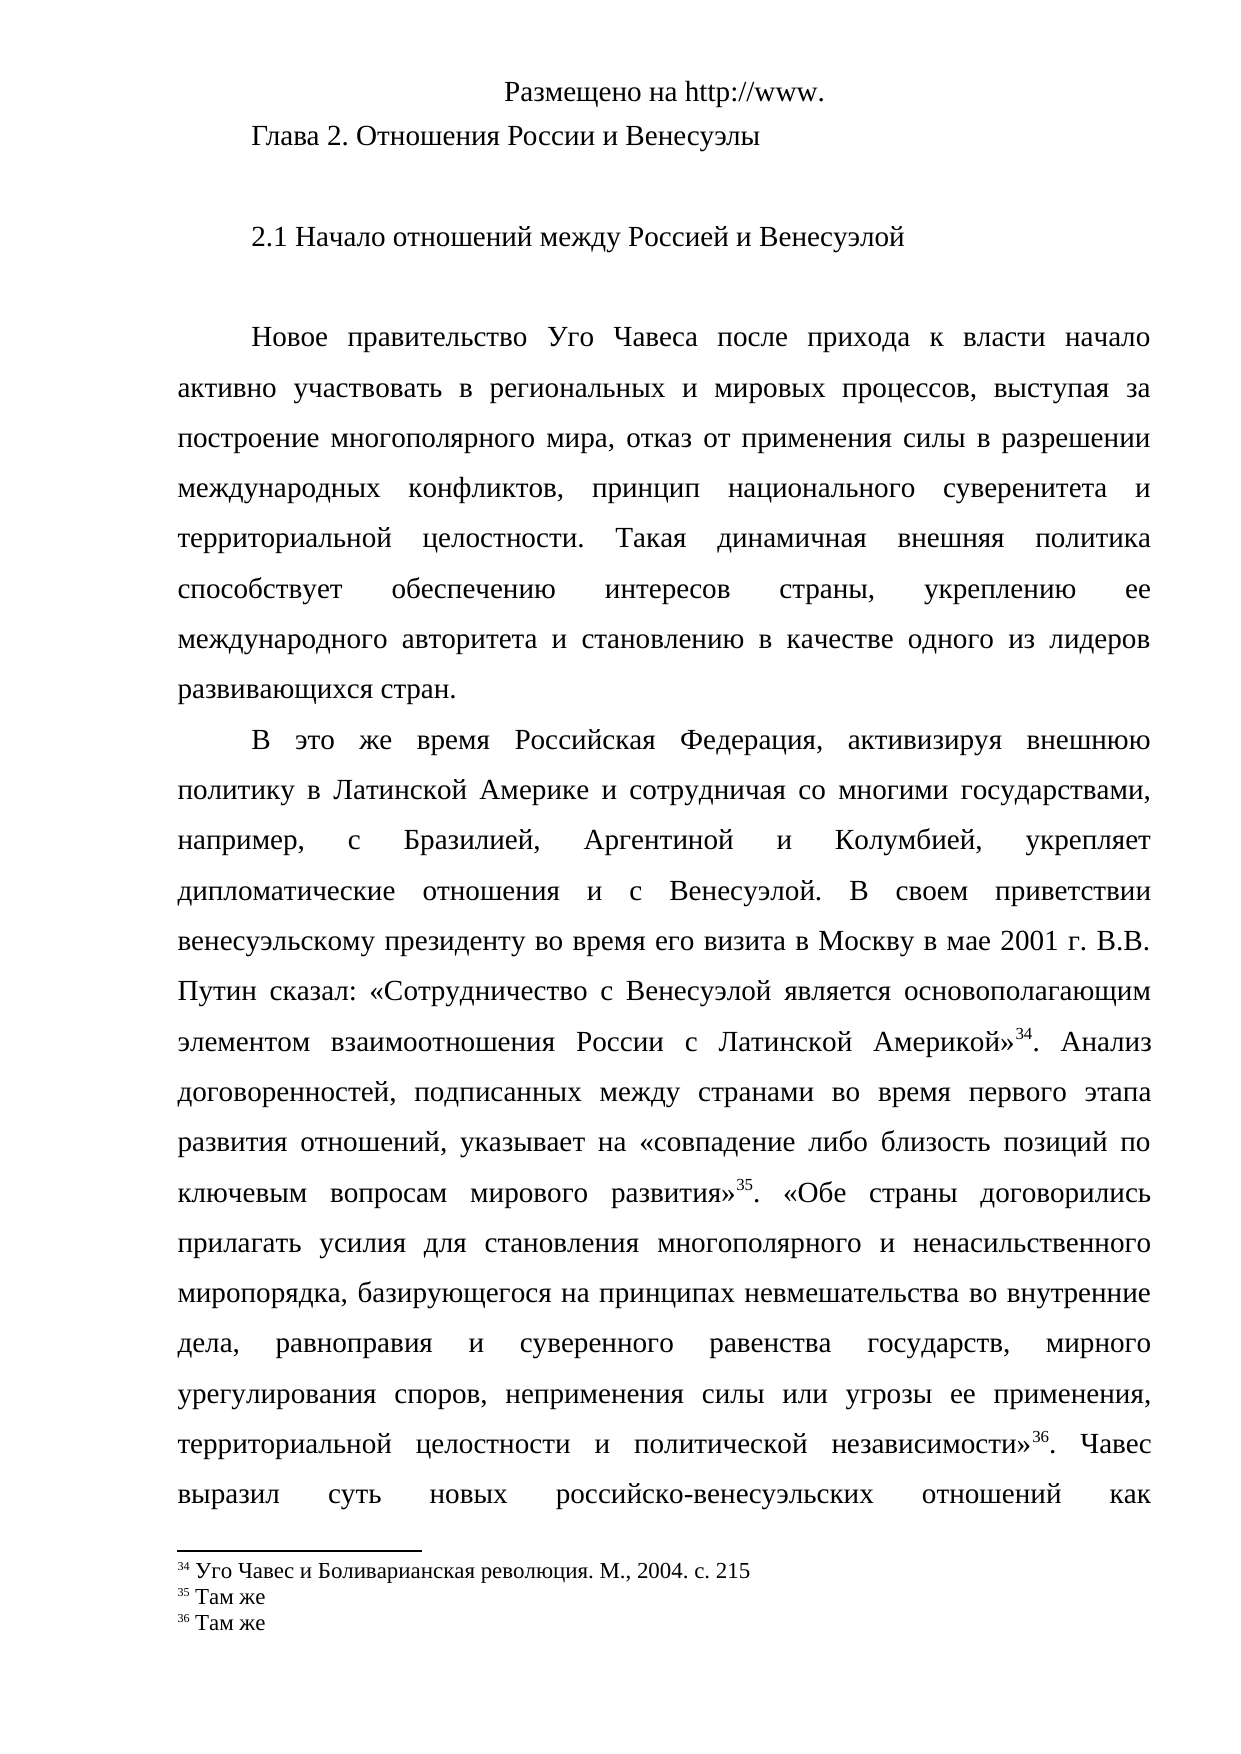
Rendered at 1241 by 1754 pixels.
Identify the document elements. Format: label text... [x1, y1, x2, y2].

subtitle 2.1 Начало отношений между Россией и Венесуэлой [177, 219, 1152, 252]
text Новое правительство Уго Чавеса после прихода к власти начало активно участвовать в региональных и мировых процессов, выступая за построение многополярного мира, отказ от применения силы в разрешении международных конфликтов, принцип национального суверенитета и территориальной целостности. Такая динамичная внешняя политика способствует обеспечению интересов страны, укреплению ее международного авторитета и становлению в качестве одного из лидеров развивающихся стран. [177, 319, 1152, 705]
text Глава 2. Отношения России и Венесуэлы [177, 118, 1152, 152]
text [177, 722, 1152, 1510]
